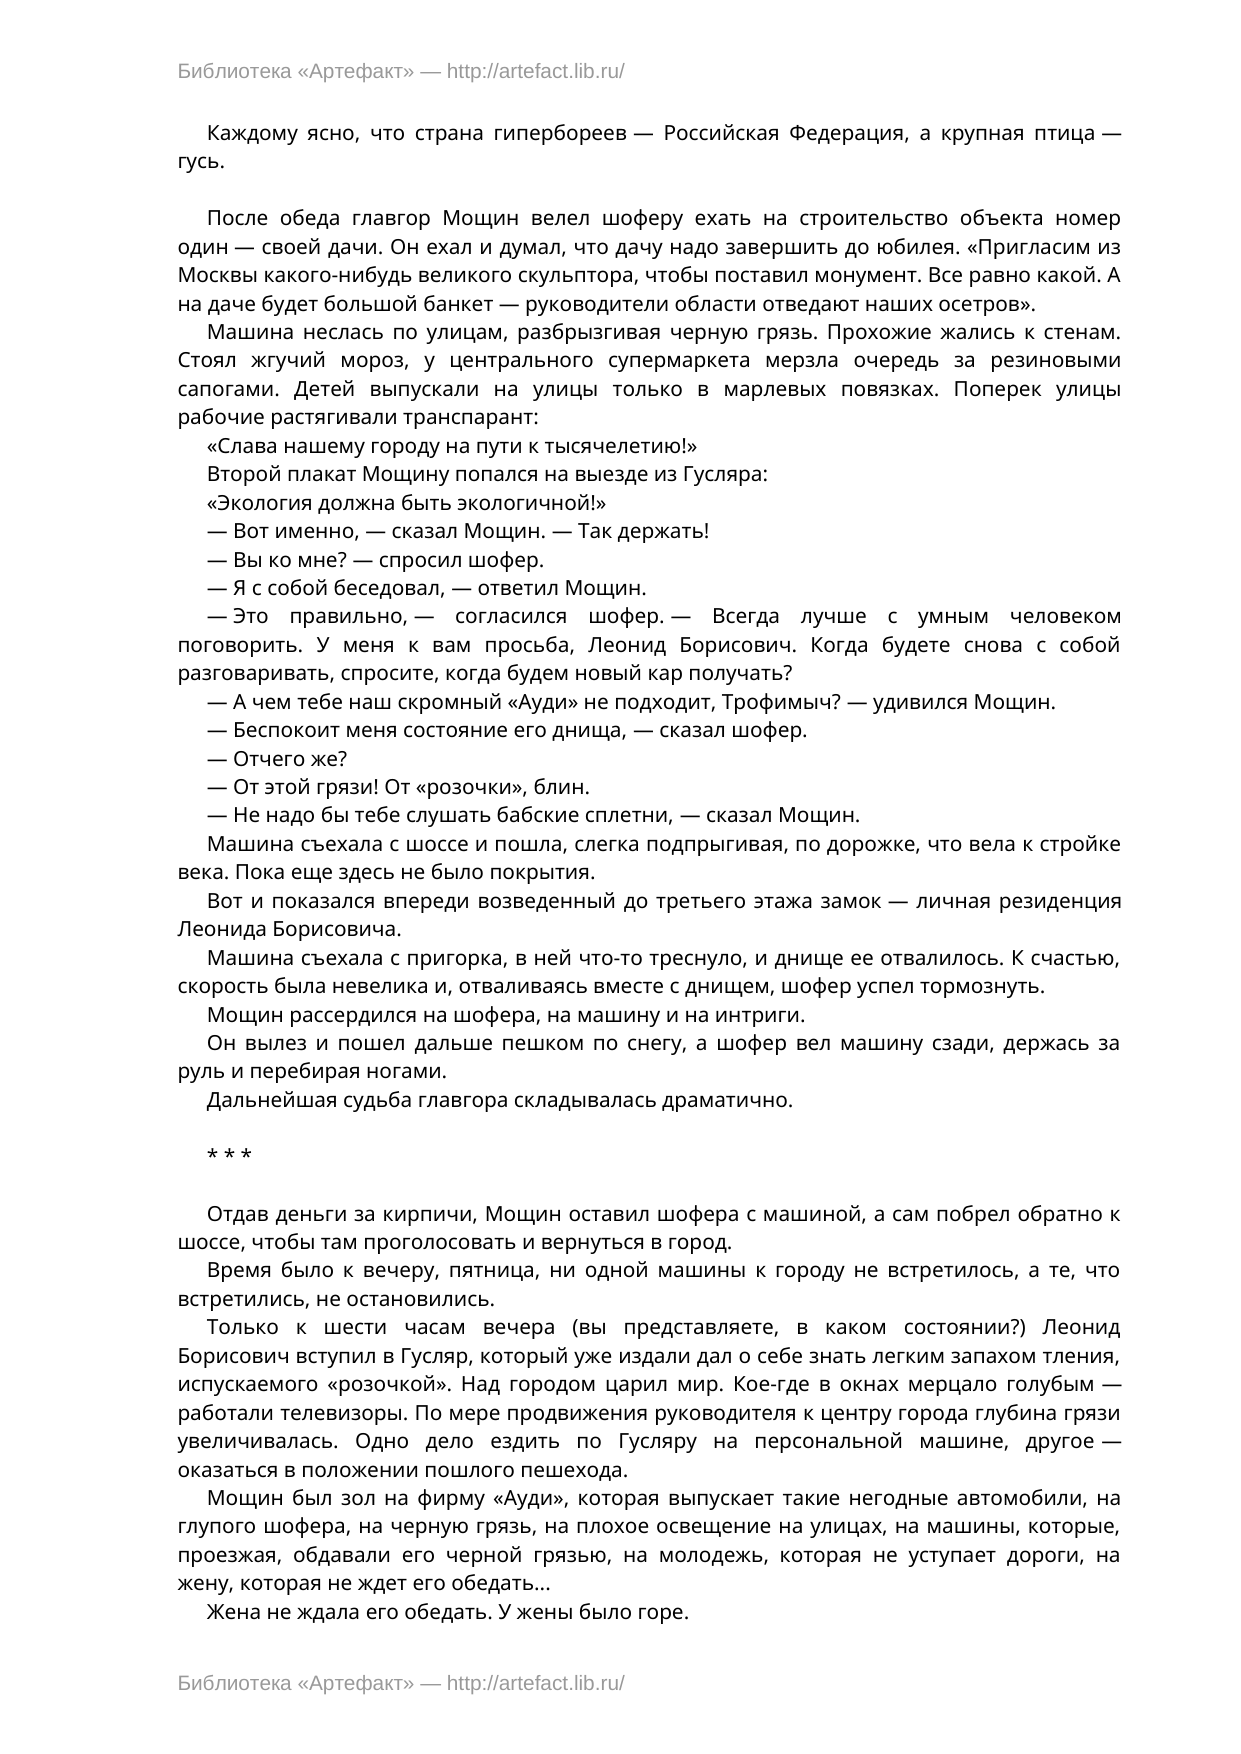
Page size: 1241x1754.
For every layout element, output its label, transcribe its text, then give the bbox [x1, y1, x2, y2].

text — Это правильно, — согласился шофер. — Всегда лучше с умным человеком поговорить. У меня к вам просьба, Леонид Борисович. Когда будете снова с собой разговаривать, спросите, когда будем новый кар получать? [177, 602, 1122, 687]
text Время было к вечеру, пятница, ни одной машины к городу не встретилось, а те, что встретились, не остановились. [177, 1256, 1122, 1312]
text Машина съехала с пригорка, в ней что-то треснуло, и днище ее отвалилось. К счастью, скорость была невелика и, отваливаясь вместе с днищем, шофер успел тормознуть. [177, 943, 1122, 1000]
text Только к шести часам вечера (вы представляете, в каком состоянии?) Леонид Борисович вступил в Гусляр, который уже издали дал о себе знать легким запахом тления, испускаемого «розочкой». Над городом царил мир. Кое-где в окнах мерцало голубым — работали телевизоры. По мере продвижения руководителя к центру города глубина грязи увеличивалась. Одно дело ездить по Гусляру на персональной машине, другое — оказаться в положении пошлого пешехода. [177, 1312, 1122, 1483]
text Дальнейшая судьба главгора складывалась драматично. [177, 1085, 1122, 1113]
text — Я с собой беседовал, — ответил Мощин. [177, 573, 1122, 602]
text — От этой грязи! От «розочки», блин. [177, 772, 1122, 801]
text Каждому ясно, что страна гипербореев — Российская Федерация, а крупная птица — гусь. [177, 118, 1122, 175]
text Второй плакат Мощину попался на выезде из Гусляра: [177, 459, 1122, 488]
text — Не надо бы тебе слушать бабские сплетни, — сказал Мощин. [177, 801, 1122, 829]
text — Отчего же? [177, 744, 1122, 772]
text Мощин был зол на фирму «Ауди», которая выпускает такие негодные автомобили, на глупого шофера, на черную грязь, на плохое освещение на улицах, на машины, которые, проезжая, обдавали его черной грязью, на молодежь, которая не уступает дороги, на жену, которая не ждет его обедать... [177, 1483, 1122, 1597]
text Жена не ждала его обедать. У жены было горе. [177, 1597, 1122, 1625]
text Вот и показался впереди возведенный до третьего этажа замок — личная резиденция Леонида Борисовича. [177, 886, 1122, 943]
text Он вылез и пошел дальше пешком по снегу, а шофер вел машину сзади, держась за руль и перебирая ногами. [177, 1028, 1122, 1085]
text Машина неслась по улицам, разбрызгивая черную грязь. Прохожие жались к стенам. Стоял жгучий мороз, у центрального супермаркета мерзла очередь за резиновыми сапогами. Детей выпускали на улицы только в марлевых повязках. Поперек улицы рабочие растягивали транспарант: [177, 317, 1122, 431]
text «Слава нашему городу на пути к тысячелетию!» [177, 431, 1122, 459]
text — А чем тебе наш скромный «Ауди» не подходит, Трофимыч? — удивился Мощин. [177, 687, 1122, 715]
text После обеда главгор Мощин велел шоферу ехать на строительство объекта номер один — своей дачи. Он ехал и думал, что дачу надо завершить до юбилея. «Пригласим из Москвы какого-нибудь великого скульптора, чтобы поставил монумент. Все равно какой. А на даче будет большой банкет — руководители области отведают наших осетров». [177, 203, 1122, 317]
text — Вот именно, — сказал Мощин. — Так держать! [177, 516, 1122, 545]
subtitle * * * [177, 1142, 1122, 1170]
text Отдав деньги за кирпичи, Мощин оставил шофера с машиной, а сам побрел обратно к шоссе, чтобы там проголосовать и вернуться в город. [177, 1199, 1122, 1256]
text «Экология должна быть экологичной!» [177, 488, 1122, 516]
text Машина съехала с шоссе и пошла, слегка подпрыгивая, по дорожке, что вела к стройке века. Пока еще здесь не было покрытия. [177, 829, 1122, 886]
text — Беспокоит меня состояние его днища, — сказал шофер. [177, 715, 1122, 744]
text — Вы ко мне? — спросил шофер. [177, 545, 1122, 573]
text Мощин рассердился на шофера, на машину и на интриги. [177, 1000, 1122, 1028]
